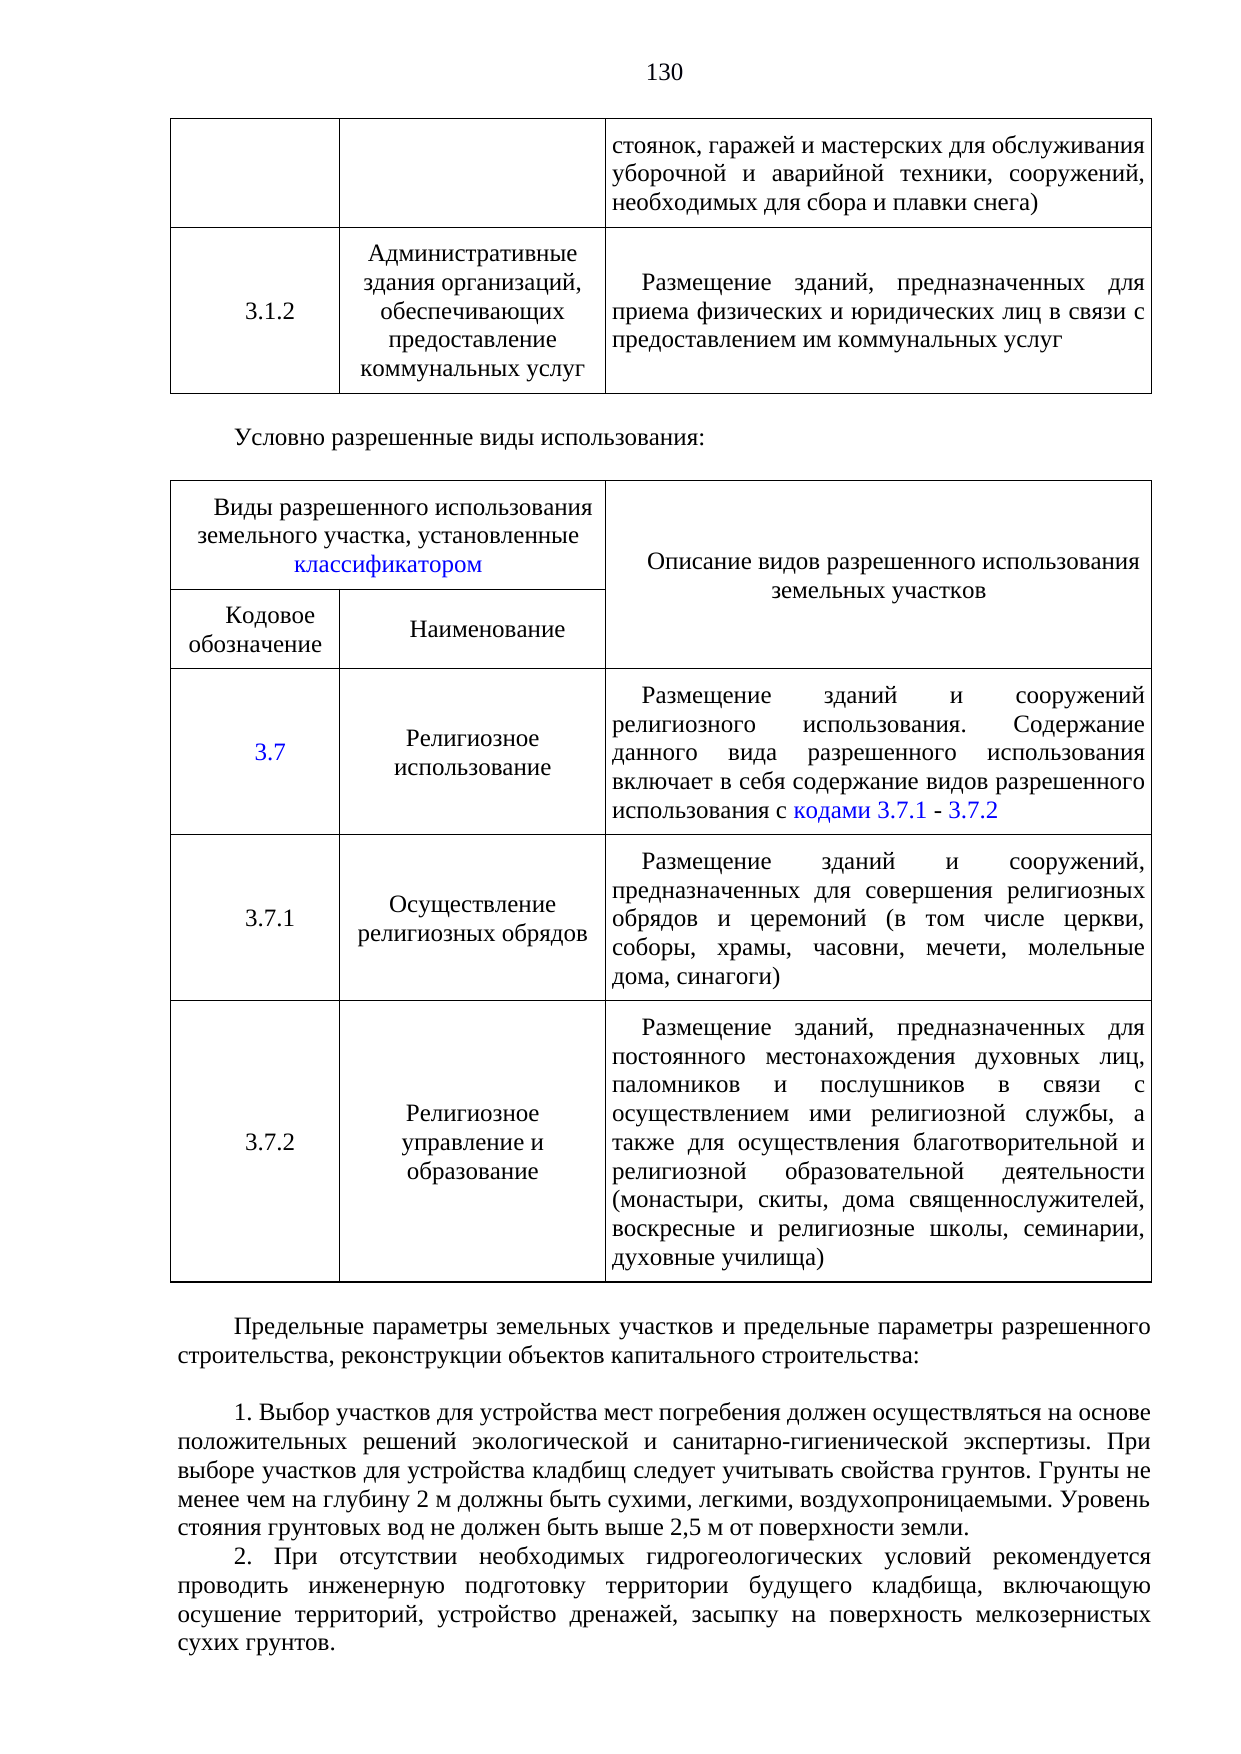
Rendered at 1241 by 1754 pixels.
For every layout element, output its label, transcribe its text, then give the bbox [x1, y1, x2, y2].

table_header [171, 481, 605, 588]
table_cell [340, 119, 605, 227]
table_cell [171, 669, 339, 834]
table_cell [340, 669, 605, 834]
text 2. При отсутствии необходимых гидрогеологических условий рекомендуется проводить инженерную подготовку территории будущего кладбища, включающую осушение территорий, устройство дренажей, засыпку на поверхность мелкозернистых сухих грунтов. [177, 1541, 1152, 1656]
title Предельные параметры земельных участков и предельные параметры разрешенного строительства, реконструкции объектов капитального строительства: [177, 1311, 1152, 1369]
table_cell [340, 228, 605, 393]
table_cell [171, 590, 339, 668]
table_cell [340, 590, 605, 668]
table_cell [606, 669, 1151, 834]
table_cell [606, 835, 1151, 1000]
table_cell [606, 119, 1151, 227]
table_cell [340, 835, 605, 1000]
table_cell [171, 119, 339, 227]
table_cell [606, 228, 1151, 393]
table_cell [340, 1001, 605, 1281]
title Условно разрешенные виды использования: [177, 422, 1152, 451]
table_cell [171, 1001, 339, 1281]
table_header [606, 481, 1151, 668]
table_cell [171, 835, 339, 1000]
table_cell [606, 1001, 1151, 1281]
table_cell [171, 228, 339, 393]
text 1. Выбор участков для устройства мест погребения должен осуществляться на основе положительных решений экологической и санитарно-гигиенической экспертизы. При выборе участков для устройства кладбищ следует учитывать свойства грунтов. Грунты не менее чем на глубину 2 м должны быть сухими, легкими, воздухопроницаемыми. Уровень стояния грунтовых вод не должен быть выше 2,5 м от поверхности земли. [177, 1397, 1152, 1541]
